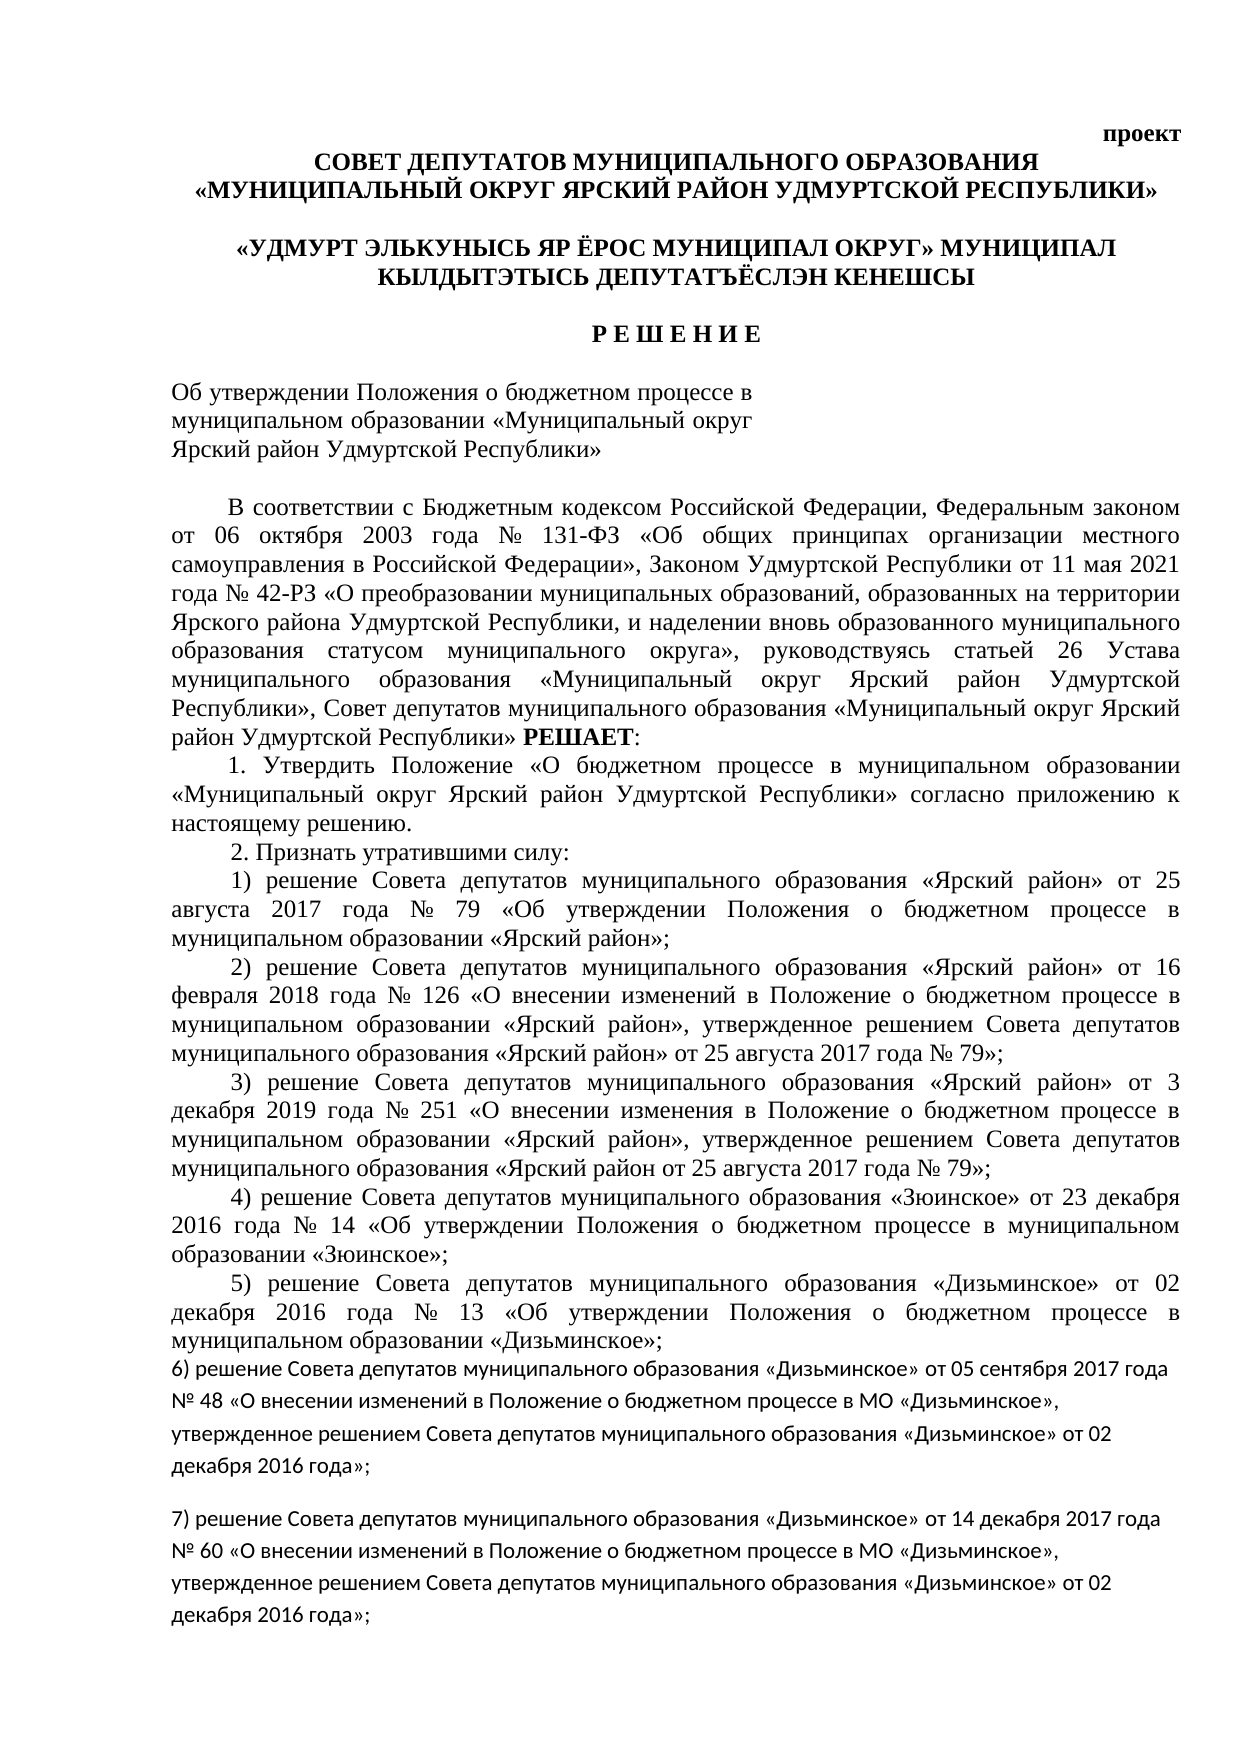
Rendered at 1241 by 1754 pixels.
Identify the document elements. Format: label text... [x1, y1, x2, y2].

subtitle 2. Признать утратившими силу: [171, 837, 1181, 866]
subtitle 1) решение Совета депутатов муниципального образования «Ярский район» от 25 августа 2017 года № 79 «Об утверждении Положения о бюджетном процессе в муниципальном образовании «Ярский район»; [171, 866, 1181, 952]
text 3) решение Совета депутатов муниципального образования «Ярский район» от 3 декабря 2019 года № 251 «О внесении изменения в Положение о бюджетном процессе в муниципальном образовании «Ярский район», утвержденное решением Совета депутатов муниципального образования «Ярский район от 25 августа 2017 года № 79»; [171, 1067, 1181, 1182]
text Р Е Ш Е Н И Е [171, 319, 1181, 348]
text В соответствии с Бюджетным кодексом Российской Федерации, Федеральным законом от 06 октября 2003 года № 131-ФЗ «Об общих принципах организации местного самоуправления в Российской Федерации», Законом Удмуртской Республики от 11 мая 2021 года № 42-РЗ «О преобразовании муниципальных образований, образованных на территории Ярского района Удмуртской Республики, и наделении вновь образованного муниципального образования статусом муниципального округа», руководствуясь статьей 26 Устава муниципального образования «Муниципальный округ Ярский район Удмуртской Республики», Совет депутатов муниципального образования «Муниципальный округ Ярский район Удмуртской Республики» РЕШАЕТ: [171, 492, 1181, 751]
subtitle 4) решение Совета депутатов муниципального образования «Зюинское» от 23 декабря 2016 года № 14 «Об утверждении Положения о бюджетном процессе в муниципальном образовании «Зюинское»; [171, 1182, 1181, 1268]
text проект [171, 118, 1181, 147]
text «УДМУРТ ЭЛЬКУНЫСЬ ЯР ЁРОС МУНИЦИПАЛ ОКРУГ» МУНИЦИПАЛ КЫЛДЫТЭТЫСЬ ДЕПУТАТЪЁСЛЭН КЕНЕШСЫ [171, 233, 1181, 291]
text Об утверждении Положения о бюджетном процессе в муниципальном образовании «Муниципальный округ Ярский район Удмуртской Республики» [171, 377, 753, 463]
text СОВЕТ ДЕПУТАТОВ МУНИЦИПАЛЬНОГО ОБРАЗОВАНИЯ [171, 147, 1181, 176]
text 2) решение Совета депутатов муниципального образования «Ярский район» от 16 февраля 2018 года № 126 «О внесении изменений в Положение о бюджетном процессе в муниципальном образовании «Ярский район», утвержденное решением Совета депутатов муниципального образования «Ярский район» от 25 августа 2017 года № 79»; [171, 952, 1181, 1067]
text 5) решение Совета депутатов муниципального образования «Дизьминское» от 02 декабря 2016 года № 13 «Об утверждении Положения о бюджетном процессе в муниципальном образовании «Дизьминское»; [171, 1268, 1181, 1354]
text «МУНИЦИПАЛЬНЫЙ ОКРУГ ЯРСКИЙ РАЙОН УДМУРТСКОЙ РЕСПУБЛИКИ» [171, 176, 1181, 204]
text 1. Утвердить Положение «О бюджетном процессе в муниципальном образовании «Муниципальный округ Ярский район Удмуртской Республики» согласно приложению к настоящему решению. [171, 751, 1181, 837]
